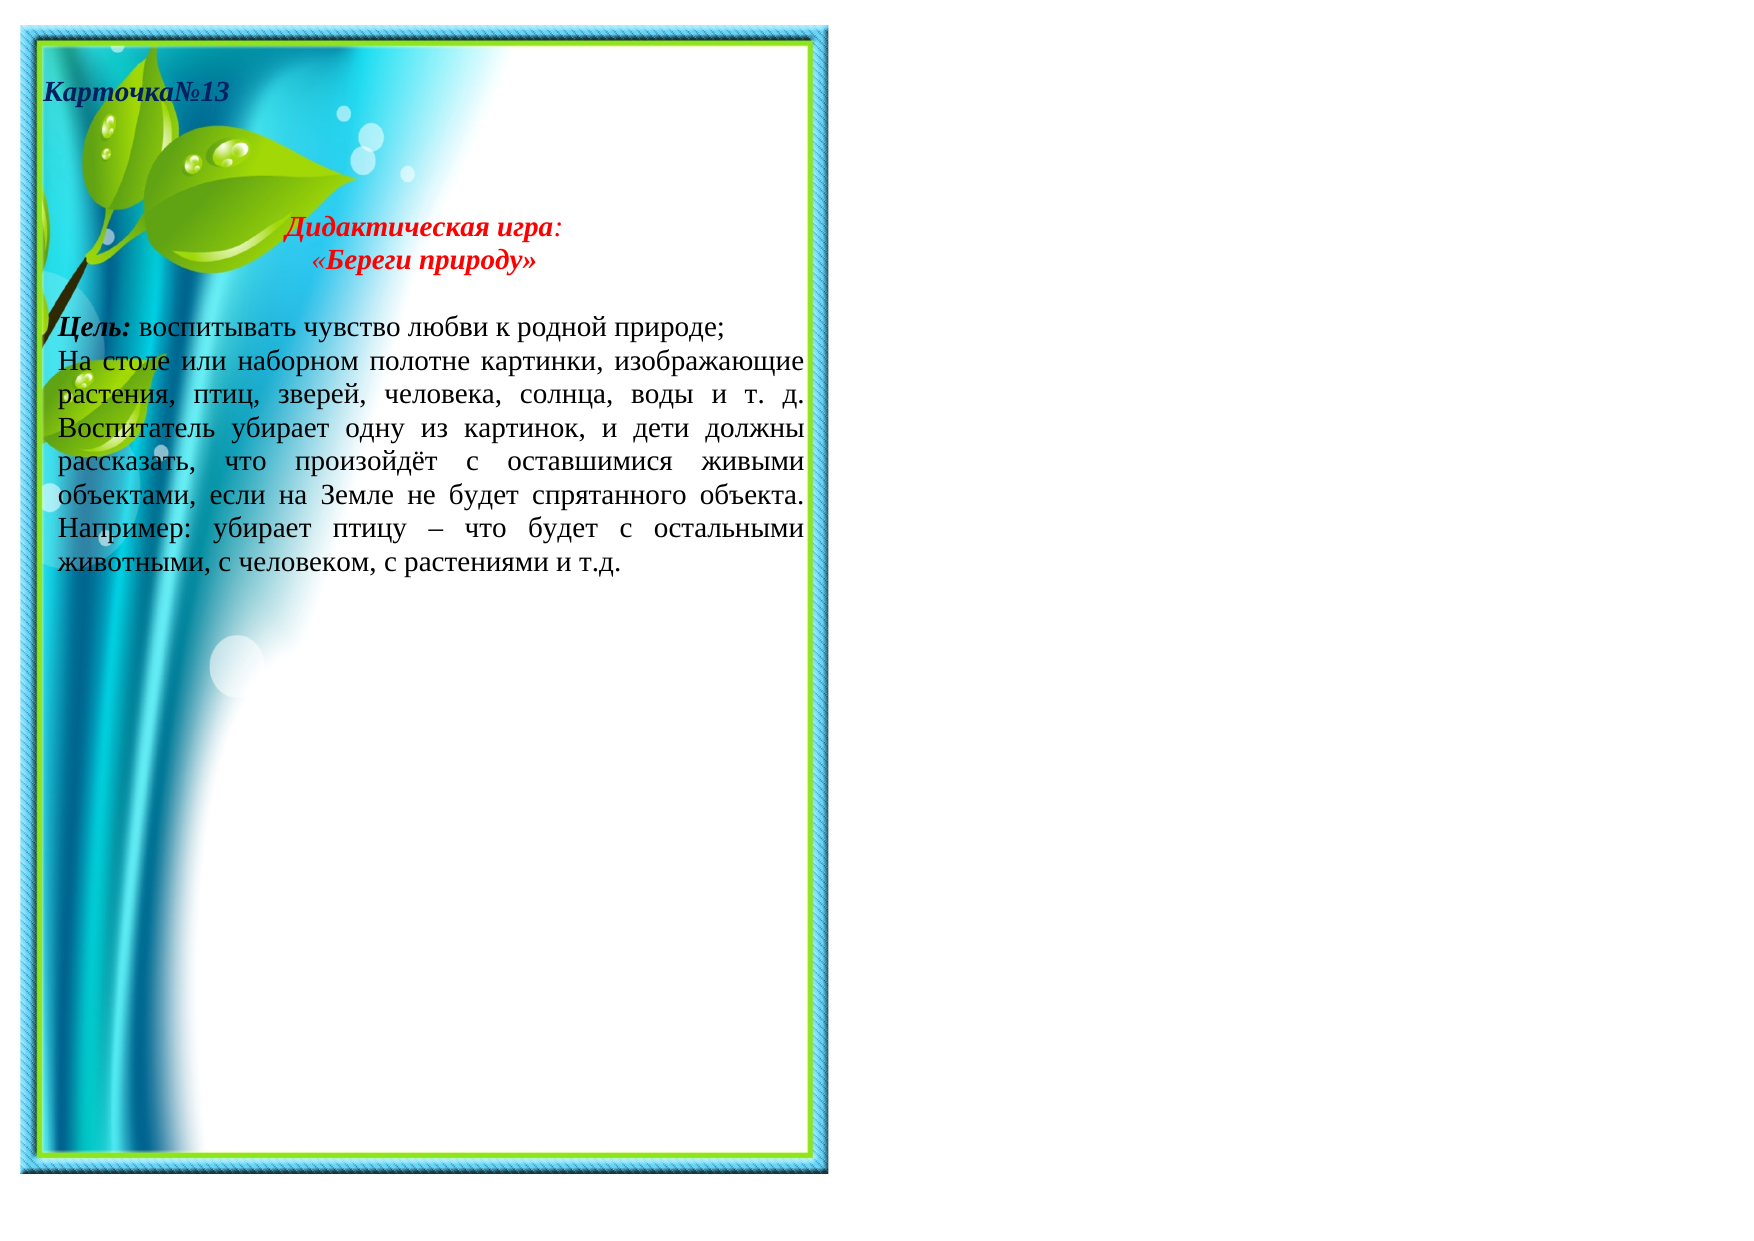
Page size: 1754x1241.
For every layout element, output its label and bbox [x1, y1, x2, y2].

picture [20, 25, 829, 1174]
